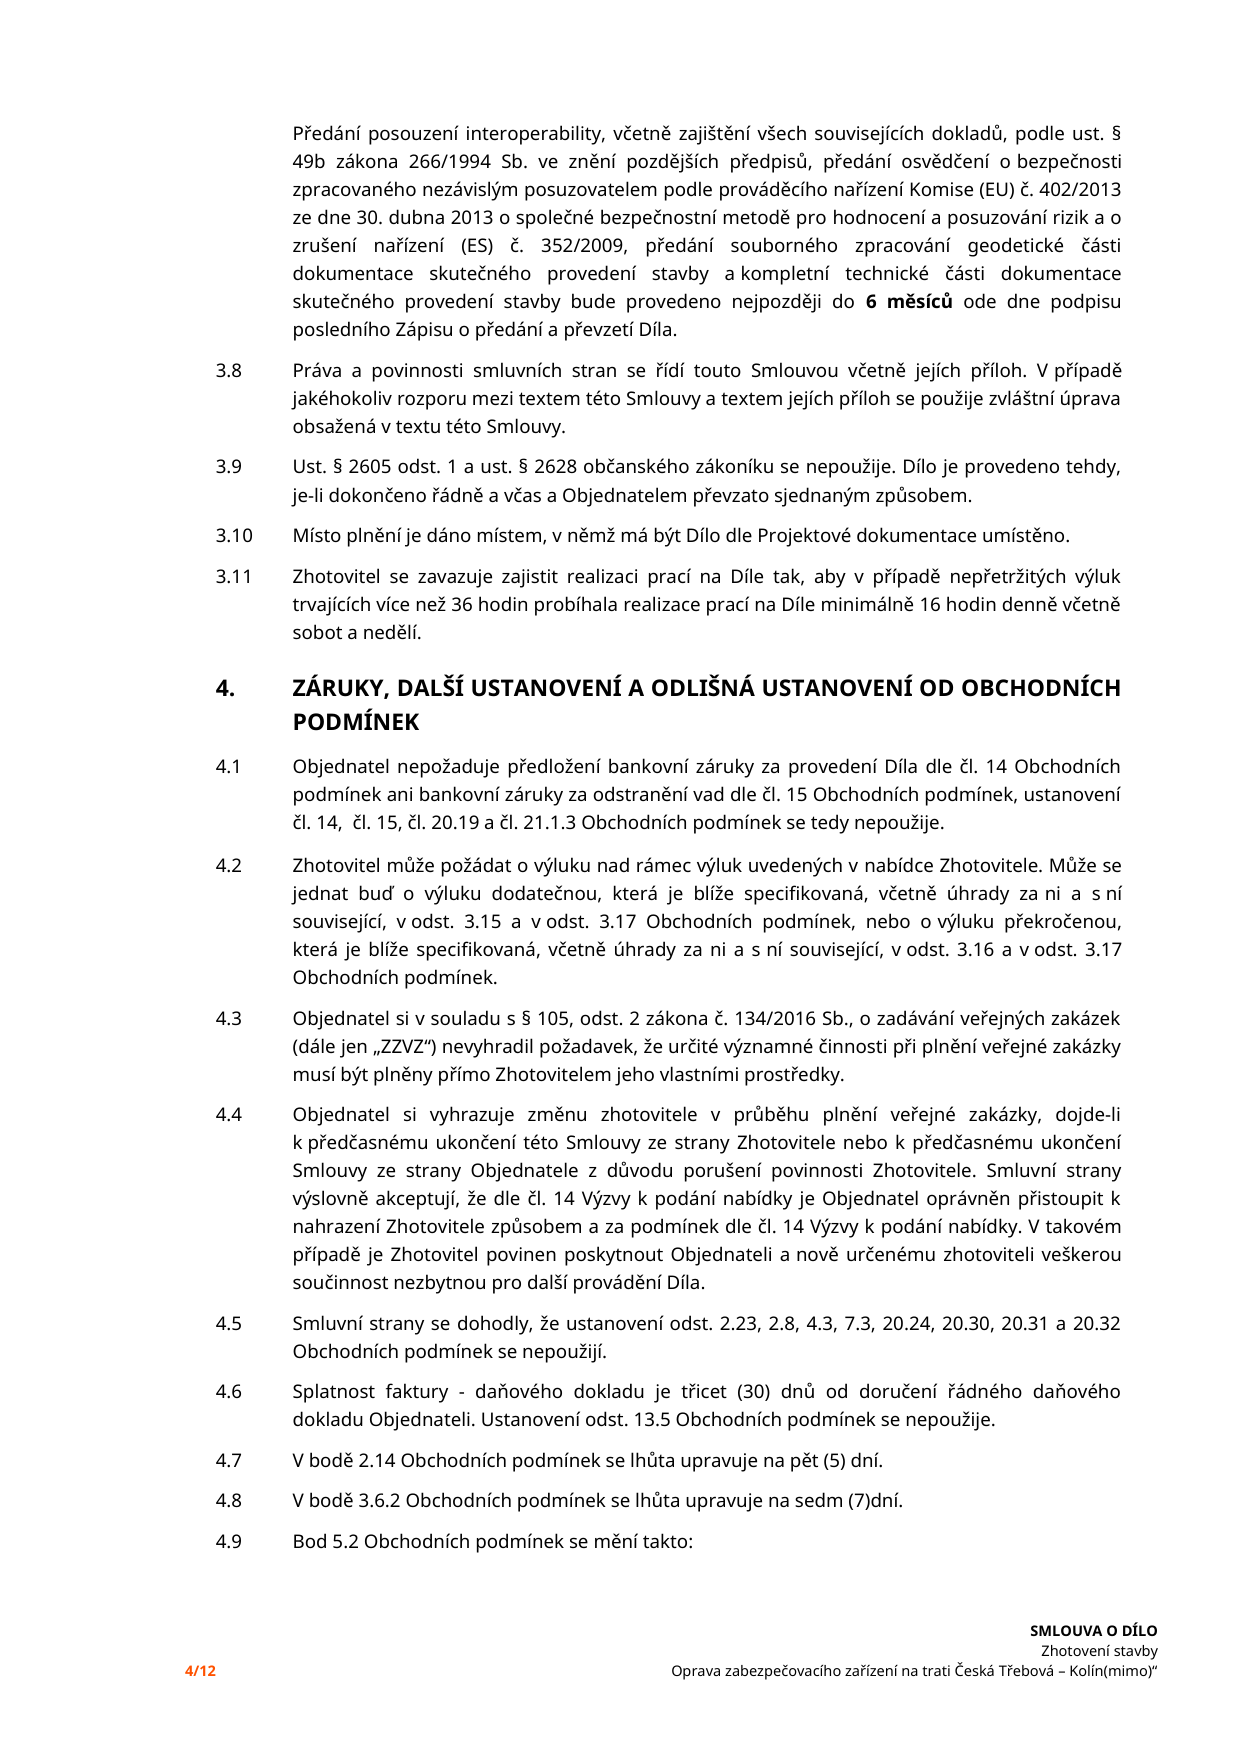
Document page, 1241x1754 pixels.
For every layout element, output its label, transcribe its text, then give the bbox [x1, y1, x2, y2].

text Zhotovitel se zavazuje zajistit realizaci prací na Díle tak, aby v případě nepřetržitých výluk trvajících více než 36 hodin probíhala realizace prací na Díle minimálně 16 hodin denně včetně sobot a nedělí. [216, 563, 1122, 644]
text Smluvní strany se dohodly, že ustanovení odst. 2.23, 2.8, 4.3, 7.3, 20.24, 20.30, 20.31 a 20.32 Obchodních podmínek se nepoužijí. [216, 1310, 1122, 1364]
text Předání posouzení interoperability, včetně zajištění všech souvisejících dokladů, podle ust. § 49b zákona 266/1994 Sb. ve znění pozdějších předpisů, předání osvědčení o bezpečnosti zpracovaného nezávislým posuzovatelem podle prováděcího nařízení Komise (EU) č. 402/2013 ze dne 30. dubna 2013 o společné bezpečnostní metodě pro hodnocení a posuzování rizik a o zrušení nařízení (ES) č. 352/2009, předání souborného zpracování geodetické části dokumentace skutečného provedení stavby a kompletní technické části dokumentace skutečného provedení stavby bude provedeno nejpozději do 6 měsíců ode dne podpisu posledního Zápisu o předání a převzetí Díla. [292, 121, 1122, 342]
text V bodě 2.14 Obchodních podmínek se lhůta upravuje na pět (5) dní. [216, 1447, 1122, 1473]
text Objednatel si v souladu s § 105, odst. 2 zákona č. 134/2016 Sb., o zadávání veřejných zakázek (dále jen „ZZVZ“) nevyhradil požadavek, že určité významné činnosti při plnění veřejné zakázky musí být plněny přímo Zhotovitelem jeho vlastními prostředky. [216, 1005, 1122, 1086]
text Ust. § 2605 odst. 1 a ust. § 2628 občanského zákoníku se nepoužije. Dílo je provedeno tehdy, je-li dokončeno řádně a včas a Objednatelem převzato sjednaným způsobem. [216, 454, 1122, 507]
text V bodě 3.6.2 Obchodních podmínek se lhůta upravuje na sedm (7)dní. [216, 1488, 1122, 1513]
text ZÁRUKY, DALŠÍ USTANOVENÍ A ODLIŠNÁ USTANOVENÍ OD OBCHODNÍCH PODMÍNEK [216, 672, 1122, 738]
text Místo plnění je dáno místem, v němž má být Dílo dle Projektové dokumentace umístěno. [216, 522, 1122, 548]
text Bod 5.2 Obchodních podmínek se mění takto: [216, 1528, 1122, 1554]
text Objednatel nepožaduje předložení bankovní záruky za provedení Díla dle čl. 14 Obchodních podmínek ani bankovní záruky za odstranění vad dle čl. 15 Obchodních podmínek, ustanovení čl. 14, čl. 15, čl. 20.19 a čl. 21.1.3 Obchodních podmínek se tedy nepoužije. [216, 753, 1122, 835]
text Práva a povinnosti smluvních stran se řídí touto Smlouvou včetně jejích příloh. V případě jakéhokoliv rozporu mezi textem této Smlouvy a textem jejích příloh se použije zvláštní úprava obsažená v textu této Smlouvy. [216, 357, 1122, 439]
text Objednatel si vyhrazuje změnu zhotovitele v průběhu plnění veřejné zakázky, dojde-li k předčasnému ukončení této Smlouvy ze strany Zhotovitele nebo k předčasnému ukončení Smlouvy ze strany Objednatele z důvodu porušení povinnosti Zhotovitele. Smluvní strany výslovně akceptují, že dle čl. 14 Výzvy k podání nabídky je Objednatel oprávněn přistoupit k nahrazení Zhotovitele způsobem a za podmínek dle čl. 14 Výzvy k podání nabídky. V takovém případě je Zhotovitel povinen poskytnout Objednateli a nově určenému zhotoviteli veškerou součinnost nezbytnou pro další provádění Díla. [216, 1101, 1122, 1295]
text Splatnost faktury - daňového dokladu je třicet (30) dnů od doručení řádného daňového dokladu Objednateli. Ustanovení odst. 13.5 Obchodních podmínek se nepoužije. [216, 1379, 1122, 1432]
text Zhotovitel může požádat o výluku nad rámec výluk uvedených v nabídce Zhotovitele. Může se jednat buď o výluku dodatečnou, která je blíže specifikovaná, včetně úhrady za ni a s ní související, v odst. 3.15 a v odst. 3.17 Obchodních podmínek, nebo o výluku překročenou, která je blíže specifikovaná, včetně úhrady za ni a s ní související, v odst. 3.16 a v odst. 3.17 Obchodních podmínek. [216, 850, 1122, 990]
